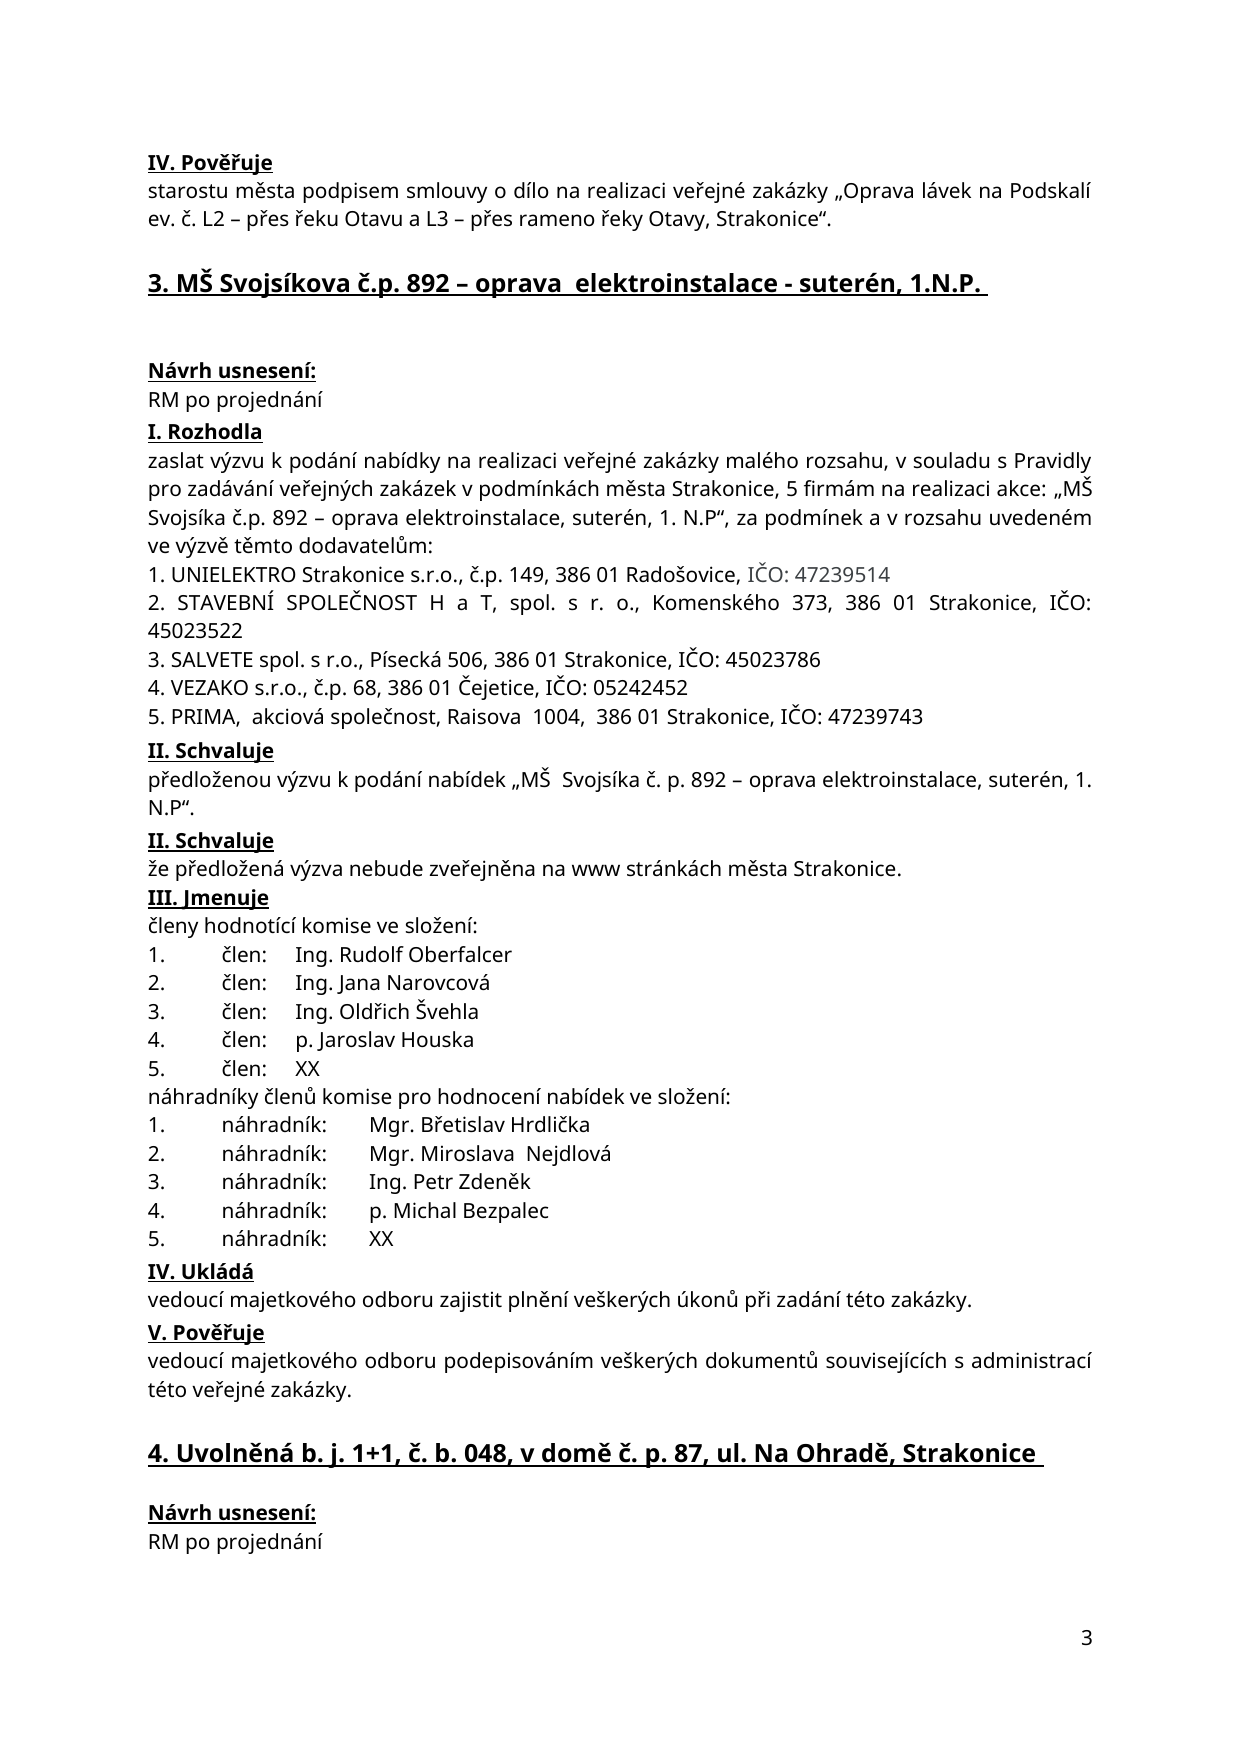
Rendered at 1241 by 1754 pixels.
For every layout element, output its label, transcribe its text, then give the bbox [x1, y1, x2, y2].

text předloženou výzvu k podání nabídek „MŠ Svojsíka č. p. 892 – oprava elektroinstalace, suterén, 1. N.P“. [148, 765, 1093, 822]
text 5. člen: XX [148, 1054, 1093, 1082]
text RM po projednání [148, 1527, 1093, 1555]
subtitle 3. MŠ Svojsíkova č.p. 892 – oprava elektroinstalace - suterén, 1.N.P. [148, 266, 1093, 299]
text Návrh usnesení: [148, 356, 1093, 385]
subtitle V. Pověřuje [148, 1318, 1093, 1346]
subtitle II. Schvaluje [148, 737, 1093, 765]
subtitle I. Rozhodla [148, 417, 1093, 446]
text 1. člen: Ing. Rudolf Oberfalcer [148, 940, 1093, 968]
text 1. UNIELEKTRO Strakonice s.r.o., č.p. 149, 386 01 Radošovice, IČO: 47239514 [148, 560, 1093, 588]
text 2. člen: Ing. Jana Narovcová [148, 968, 1093, 997]
subtitle IV. Pověřuje [148, 148, 1093, 176]
text náhradníky členů komise pro hodnocení nabídek ve složení: [148, 1082, 1093, 1111]
text 4. náhradník: p. Michal Bezpalec [148, 1196, 1093, 1224]
text 4. VEZAKO s.r.o., č.p. 68, 386 01 Čejetice, IČO: 05242452 [148, 673, 1093, 702]
text že předložená výzva nebude zveřejněna na www stránkách města Strakonice. [148, 854, 1093, 883]
text Návrh usnesení: [148, 1498, 1093, 1527]
text 5. náhradník: XX [148, 1224, 1093, 1253]
subtitle III. Jmenuje [148, 883, 1093, 911]
text RM po projednání [148, 385, 1093, 413]
text 2. náhradník: Mgr. Miroslava Nejdlová [148, 1139, 1093, 1167]
text 5. PRIMA, akciová společnost, Raisova 1004, 386 01 Strakonice, IČO: 47239743 [148, 702, 1093, 730]
text 3. člen: Ing. Oldřich Švehla [148, 997, 1093, 1025]
text starostu města podpisem smlouvy o dílo na realizaci veřejné zakázky „Oprava lávek na Podskalí ev. č. L2 – přes řeku Otavu a L3 – přes rameno řeky Otavy, Strakonice“. [148, 176, 1093, 233]
text 3. náhradník: Ing. Petr Zdeněk [148, 1167, 1093, 1196]
text vedoucí majetkového odboru podepisováním veškerých dokumentů souvisejících s administrací této veřejné zakázky. [148, 1346, 1093, 1403]
text zaslat výzvu k podání nabídky na realizaci veřejné zakázky malého rozsahu, v souladu s Pravidly pro zadávání veřejných zakázek v podmínkách města Strakonice, 5 firmám na realizaci akce: „MŠ Svojsíka č.p. 892 – oprava elektroinstalace, suterén, 1. N.P“, za podmínek a v rozsahu uvedeném ve výzvě těmto dodavatelům: [148, 446, 1093, 560]
subtitle II. Schvaluje [148, 826, 1093, 854]
text 3. SALVETE spol. s r.o., Písecká 506, 386 01 Strakonice, IČO: 45023786 [148, 645, 1093, 673]
subtitle 4. Uvolněná b. j. 1+1, č. b. 048, v domě č. p. 87, ul. Na Ohradě, Strakonice [148, 1436, 1093, 1470]
subtitle IV. Ukládá [148, 1257, 1093, 1285]
text 4. člen: p. Jaroslav Houska [148, 1025, 1093, 1054]
text 1. náhradník: Mgr. Břetislav Hrdlička [148, 1111, 1093, 1139]
text členy hodnotící komise ve složení: [148, 911, 1093, 940]
text vedoucí majetkového odboru zajistit plnění veškerých úkonů při zadání této zakázky. [148, 1285, 1093, 1314]
text 2. STAVEBNÍ SPOLEČNOST H a T, spol. s r. o., Komenského 373, 386 01 Strakonice, IČO: 45023522 [148, 588, 1093, 645]
